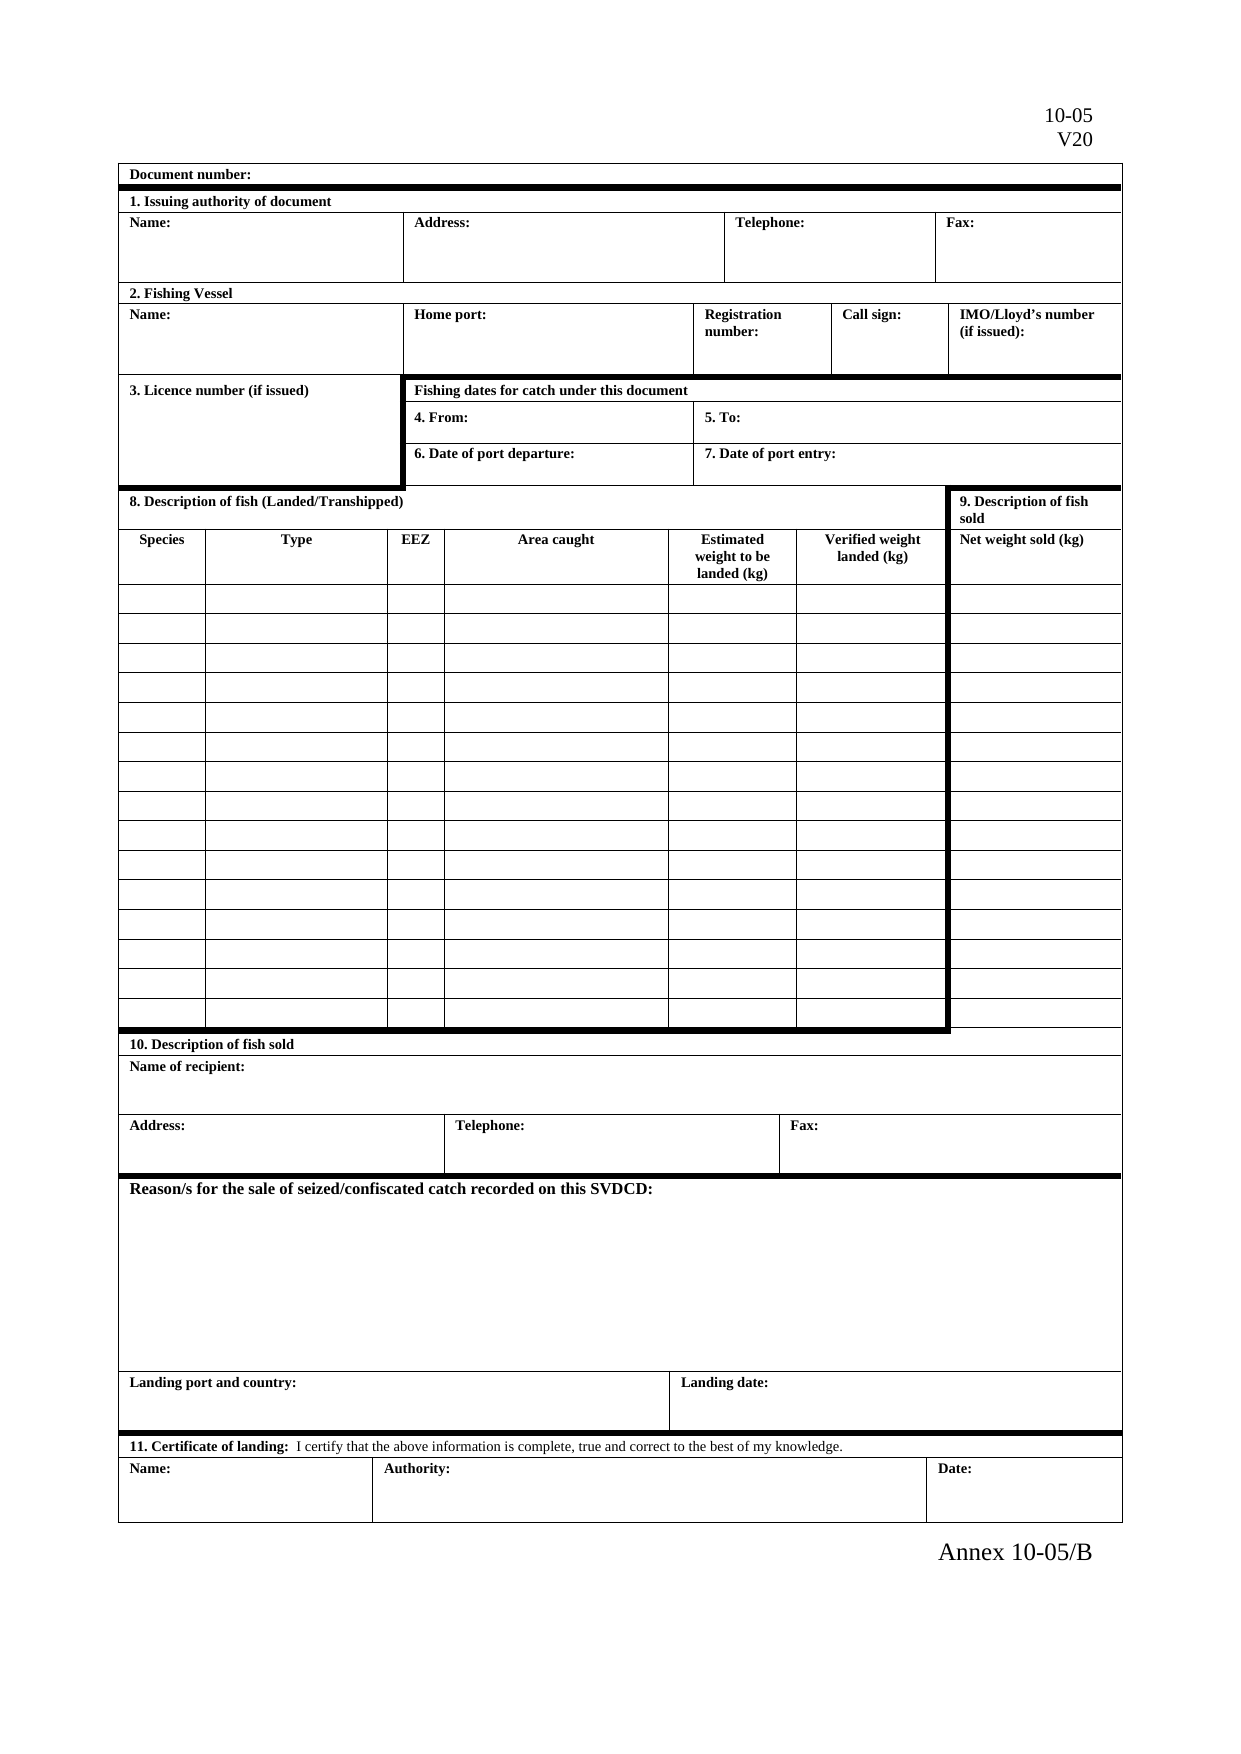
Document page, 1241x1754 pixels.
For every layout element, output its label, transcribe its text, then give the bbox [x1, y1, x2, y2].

table_cell [388, 614, 444, 643]
table_cell [669, 910, 796, 938]
table_cell Landing date: [670, 1372, 927, 1430]
table_cell [445, 614, 668, 643]
table_cell [669, 940, 796, 968]
table_cell [119, 940, 205, 968]
table_cell [951, 702, 1122, 731]
table_cell 1. Issuing authority of document [119, 184, 1122, 212]
table_cell [445, 880, 668, 909]
table_cell [927, 1371, 1122, 1430]
table_cell [206, 703, 387, 731]
table_cell [388, 940, 444, 968]
table_cell [669, 969, 796, 998]
table_cell [797, 585, 945, 613]
table_cell 4. From: [406, 402, 693, 443]
table_cell [951, 909, 1122, 938]
table_cell 7. Date of port entry: [694, 443, 1122, 484]
table_cell Species [119, 530, 205, 583]
table_cell [445, 644, 668, 672]
table_cell [951, 939, 1122, 968]
table_cell [669, 792, 796, 820]
table_cell [951, 761, 1122, 791]
table_cell [206, 969, 387, 998]
table_cell [951, 791, 1122, 820]
table_cell [951, 879, 1122, 909]
table_cell Document number: [119, 164, 525, 184]
table_cell [388, 644, 444, 672]
table_cell [797, 762, 945, 791]
table_cell Net weight sold (kg) [951, 529, 1122, 583]
table_cell [388, 733, 444, 761]
table_cell [445, 851, 668, 879]
table_cell [206, 821, 387, 850]
table_cell [669, 880, 796, 909]
table_cell [669, 585, 796, 613]
table_cell Area caught [445, 530, 668, 583]
table_cell [669, 762, 796, 791]
table_cell [119, 999, 205, 1027]
table_cell [206, 673, 387, 702]
table_cell [388, 762, 444, 791]
table_cell [119, 733, 205, 761]
table_cell [206, 644, 387, 672]
table_cell Fax: [936, 212, 1122, 282]
table_cell [119, 821, 205, 850]
table_cell [206, 585, 387, 613]
table_cell Name of recipient: [119, 1056, 779, 1113]
table_cell [951, 643, 1122, 672]
table_cell 11. Certificate of landing: I certify that the above information is complete, true and correct to the best of my knowledge. [119, 1436, 1122, 1457]
table_cell [669, 733, 796, 761]
table_cell [388, 910, 444, 938]
table_cell [797, 733, 945, 761]
table_cell [797, 940, 945, 968]
table_cell [206, 614, 387, 643]
table_cell [525, 164, 1122, 184]
table_cell 2. Fishing Vessel [119, 282, 1122, 303]
table_cell Name: [119, 213, 403, 282]
table_cell [119, 792, 205, 820]
table_cell [206, 762, 387, 791]
table_cell [951, 820, 1122, 850]
table_cell [797, 703, 945, 731]
table_cell [951, 584, 1122, 613]
table_cell [445, 585, 668, 613]
table_cell Address: [404, 213, 724, 282]
table_cell [445, 703, 668, 731]
table_cell [797, 969, 945, 998]
table_cell [951, 672, 1122, 702]
table_cell Name: [119, 304, 403, 374]
table_cell Landing port and country: [119, 1372, 669, 1430]
table_cell [119, 851, 205, 879]
text Annex 10-05/B [148, 1537, 1093, 1566]
table_cell 5. To: [694, 401, 1122, 443]
table_cell [445, 792, 668, 820]
table_cell [119, 673, 205, 702]
table_cell [797, 673, 945, 702]
table_cell Authority: [373, 1458, 926, 1522]
table_cell [119, 644, 205, 672]
table_cell [119, 969, 205, 998]
table_cell Estimated weight to be landed (kg) [669, 530, 796, 583]
table_cell [779, 1055, 1122, 1113]
table_cell [445, 999, 668, 1027]
table_cell Type [206, 530, 387, 583]
table_cell [206, 792, 387, 820]
table_cell [445, 673, 668, 702]
table_cell [951, 850, 1122, 879]
table_cell [445, 969, 668, 998]
table_cell 8. Description of fish (Landed/Transhipped) [119, 486, 945, 528]
table_cell 9. Description of fish sold [951, 485, 1122, 528]
table_cell [669, 614, 796, 643]
table_cell [388, 880, 444, 909]
table_cell [951, 731, 1122, 761]
table_cell [206, 851, 387, 879]
table_cell [388, 999, 444, 1027]
table_cell [669, 851, 796, 879]
table_cell [445, 910, 668, 938]
table_cell [669, 644, 796, 672]
table_cell [951, 998, 1122, 1027]
table_cell 6. Date of port departure: [406, 444, 693, 484]
table_cell [119, 910, 205, 938]
table_cell [669, 821, 796, 850]
table_cell Telephone: [725, 213, 935, 282]
table_cell [206, 940, 387, 968]
table_cell Address: [119, 1115, 444, 1173]
table_cell 10. Description of fish sold [119, 1027, 1122, 1054]
table_cell [669, 673, 796, 702]
table_cell Verified weight landed (kg) [797, 530, 945, 583]
table_cell [206, 880, 387, 909]
table_cell Home port: [404, 304, 693, 374]
table_cell Date: [927, 1458, 1122, 1522]
table_cell 3. Licence number (if issued) [119, 375, 400, 484]
table_cell [119, 614, 205, 643]
table_cell [797, 910, 945, 938]
table_cell [797, 999, 945, 1027]
table_cell [797, 792, 945, 820]
table_cell [206, 910, 387, 938]
table_cell [797, 851, 945, 879]
table_cell [388, 969, 444, 998]
table_cell [797, 614, 945, 643]
table_cell [206, 999, 387, 1027]
table_cell Fax: [780, 1114, 1122, 1173]
table_cell [797, 821, 945, 850]
table_cell Name: [119, 1458, 372, 1522]
table_cell [797, 880, 945, 909]
table_cell [388, 673, 444, 702]
table_cell Call sign: [832, 304, 948, 374]
table_cell [951, 968, 1122, 998]
table_cell [669, 703, 796, 731]
table_cell [388, 703, 444, 731]
table_cell Telephone: [445, 1115, 779, 1173]
table_cell [388, 585, 444, 613]
table_cell Registration number: [694, 304, 831, 374]
table_cell EEZ [388, 530, 444, 583]
table_cell [669, 999, 796, 1027]
table_cell [445, 940, 668, 968]
table_cell IMO/Lloyd’s number (if issued): [949, 303, 1122, 374]
table_cell [445, 762, 668, 791]
table_cell [119, 703, 205, 731]
table_cell [388, 851, 444, 879]
table_cell [119, 762, 205, 791]
table_cell [119, 585, 205, 613]
table_cell Reason/s for the sale of seized/confiscated catch recorded on this SVDCD: [119, 1173, 1122, 1371]
table_cell [206, 733, 387, 761]
table_cell [951, 613, 1122, 643]
table_cell [797, 644, 945, 672]
table_cell [445, 821, 668, 850]
table_cell [119, 880, 205, 909]
table_cell Fishing dates for catch under this document [406, 374, 1122, 401]
table_cell [388, 792, 444, 820]
table_cell [445, 733, 668, 761]
table_cell [388, 821, 444, 850]
